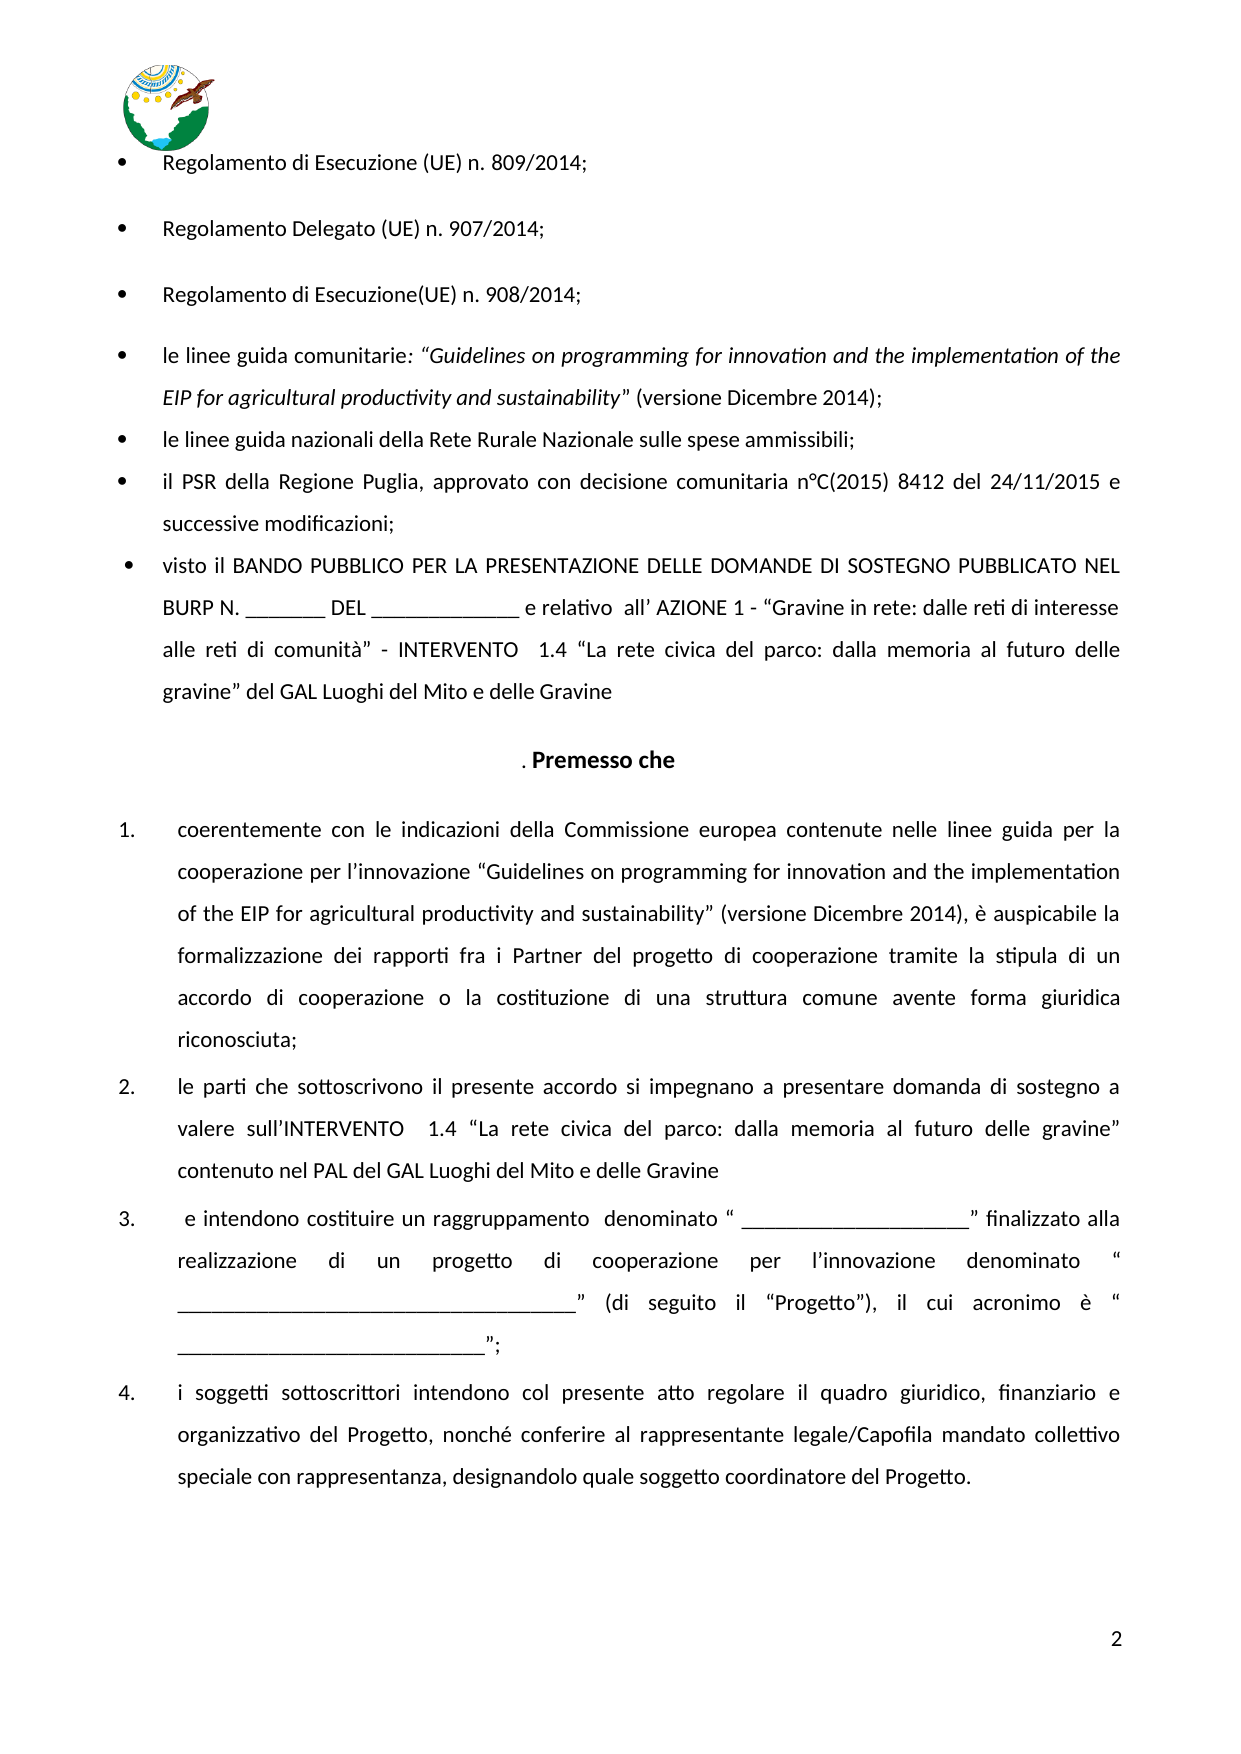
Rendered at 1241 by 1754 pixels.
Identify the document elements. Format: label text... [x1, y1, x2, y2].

list le linee guida nazionali della Rete Rurale Nazionale sulle spese ammissibili; [118, 425, 1122, 453]
list Regolamento di Esecuzione (UE) n. 809/2014; [118, 148, 1122, 176]
list Regolamento di Esecuzione(UE) n. 908/2014; [118, 280, 1122, 308]
text . Premesso che [74, 744, 1122, 774]
list i soggetti sottoscrittori intendono col presente atto regolare il quadro giuridico, finanziario e organizzativo del Progetto, nonché conferire al rappresentante legale/Capofila mandato collettivo speciale con rappresentanza, designandolo quale soggetto coordinatore del Progetto. [118, 1378, 1122, 1490]
list e intendono costituire un raggruppamento denominato “ ____________________” finalizzato alla realizzazione di un progetto di cooperazione per l’innovazione denominato “ ___________________________________” (di seguito il “Progetto”), il cui acronimo è “ ___________________________”; [118, 1204, 1122, 1358]
list Regolamento Delegato (UE) n. 907/2014; [118, 214, 1122, 242]
list il PSR della Regione Puglia, approvato con decisione comunitaria n°C(2015) 8412 del 24/11/2015 e successive modificazioni; [118, 467, 1122, 537]
picture [123, 65, 215, 148]
list le parti che sottoscrivono il presente accordo si impegnano a presentare domanda di sostegno a valere sull’INTERVENTO 1.4 “La rete civica del parco: dalla memoria al futuro delle gravine” contenuto nel PAL del GAL Luoghi del Mito e delle Gravine [118, 1072, 1122, 1184]
list visto il BANDO PUBBLICO PER LA PRESENTAZIONE DELLE DOMANDE DI SOSTEGNO PUBBLICATO NEL BURP N. _______ DEL _____________ e relativo all’ AZIONE 1 - “Gravine in rete: dalle reti di interesse alle reti di comunità” - INTERVENTO 1.4 “La rete civica del parco: dalla memoria al futuro delle gravine” del GAL Luoghi del Mito e delle Gravine [125, 551, 1122, 705]
list coerentemente con le indicazioni della Commissione europea contenute nelle linee guida per la cooperazione per l’innovazione “Guidelines on programming for innovation and the implementation of the EIP for agricultural productivity and sustainability” (versione Dicembre 2014), è auspicabile la formalizzazione dei rapporti fra i Partner del progetto di cooperazione tramite la stipula di un accordo di cooperazione o la costituzione di una struttura comune avente forma giuridica riconosciuta; [118, 815, 1122, 1053]
list le linee guida comunitarie: “Guidelines on programming for innovation and the implementation of the EIP for agricultural productivity and sustainability” (versione Dicembre 2014); [118, 341, 1122, 411]
